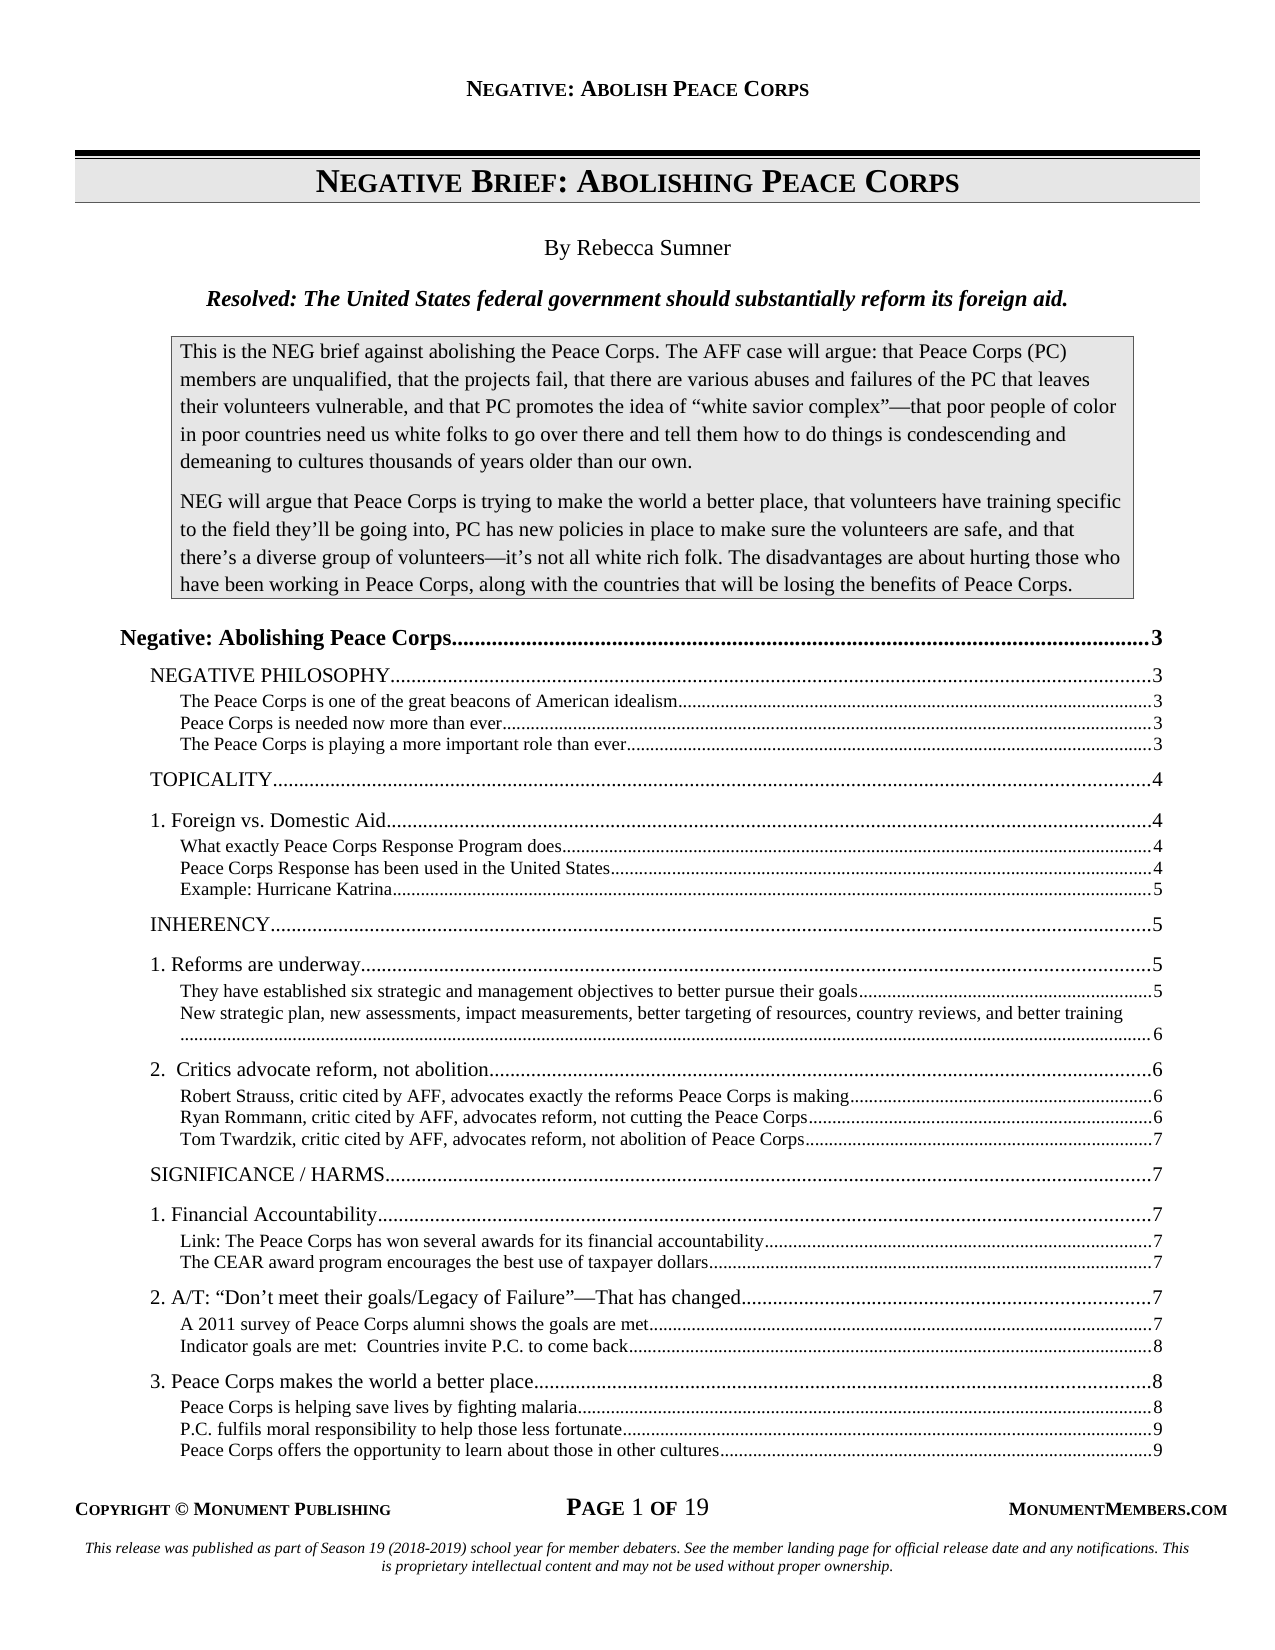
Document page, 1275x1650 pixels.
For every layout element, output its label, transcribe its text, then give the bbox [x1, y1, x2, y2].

text TOPICALITY 4 [150, 767, 1125, 791]
text 3. Peace Corps makes the world a better place 8 [150, 1368, 1125, 1393]
text The CEAR award program encourages the best use of taxpayer dollars 7 [180, 1251, 1125, 1273]
list This is the NEG brief against abolishing the Peace Corps. The AFF case will argue: that Peace Corps (PC) members are unqualified, that the projects fail, that there are various abuses and failures of the PC that leaves their volunteers vulnerable, and that PC promotes the idea of “white savior complex”—that poor people of color in poor countries need us white folks to go over there and tell them how to do things is condescending and demeaning to cultures thousands of years older than our own. [172, 337, 1133, 473]
title Negative Brief: Abolishing Peace Corps [75, 159, 1200, 202]
text The Peace Corps is playing a more important role than ever 3 [180, 733, 1125, 755]
text Robert Strauss, critic cited by AFF, advocates exactly the reforms Peace Corps is making 6 [180, 1085, 1125, 1106]
text A 2011 survey of Peace Corps alumni shows the goals are met 7 [180, 1313, 1125, 1334]
text 1. Foreign vs. Domestic Aid 4 [150, 807, 1125, 832]
text They have established six strategic and management objectives to better pursue their goals 5 [180, 980, 1125, 1002]
list NEG will argue that Peace Corps is trying to make the world a better place, that volunteers have training specific to the field they’ll be going into, PC has new policies in place to make sure the volunteers are safe, and that there’s a diverse group of volunteers—it’s not all white rich folk. The disadvantages are about hurting those who have been working in Peace Corps, along with the countries that will be losing the benefits of Peace Corps. [172, 486, 1133, 598]
text Peace Corps is helping save lives by fighting malaria 8 [180, 1396, 1125, 1418]
text New strategic plan, new assessments, impact measurements, better targeting of resources, country reviews, and better training 6 [180, 1002, 1125, 1045]
text Example: Hurricane Katrina 5 [180, 878, 1125, 900]
text Ryan Rommann, critic cited by AFF, advocates reform, not cutting the Peace Corps 6 [180, 1106, 1125, 1128]
text NEGATIVE PHILOSOPHY 3 [150, 663, 1125, 687]
text Link: The Peace Corps has won several awards for its financial accountability 7 [180, 1230, 1125, 1251]
text By Rebecca Sumner [150, 234, 1125, 260]
text INHERENCY 5 [150, 912, 1125, 936]
text Peace Corps Response has been used in the United States 4 [180, 857, 1125, 878]
text Tom Twardzik, critic cited by AFF, advocates reform, not abolition of Peace Corps 7 [180, 1128, 1125, 1149]
text Negative: Abolishing Peace Corps 3 [120, 624, 1125, 650]
text Resolved: The United States federal government should substantially reform its foreign aid. [131, 285, 1144, 311]
text Indicator goals are met: Countries invite P.C. to come back 8 [180, 1334, 1125, 1356]
text 2. A/T: “Don’t meet their goals/Legacy of Failure”—That has changed 7 [150, 1285, 1125, 1309]
text P.C. fulfils moral responsibility to help those less fortunate 9 [180, 1418, 1125, 1439]
text SIGNIFICANCE / HARMS 7 [150, 1162, 1125, 1186]
text Peace Corps offers the opportunity to learn about those in other cultures 9 [180, 1439, 1125, 1461]
text The Peace Corps is one of the great beacons of American idealism 3 [180, 690, 1125, 712]
text Peace Corps is needed now more than ever 3 [180, 712, 1125, 733]
text What exactly Peace Corps Response Program does 4 [180, 835, 1125, 857]
text 2. Critics advocate reform, not abolition 6 [150, 1057, 1125, 1081]
text 1. Reforms are underway 5 [150, 952, 1125, 976]
text 1. Financial Accountability 7 [150, 1202, 1125, 1226]
